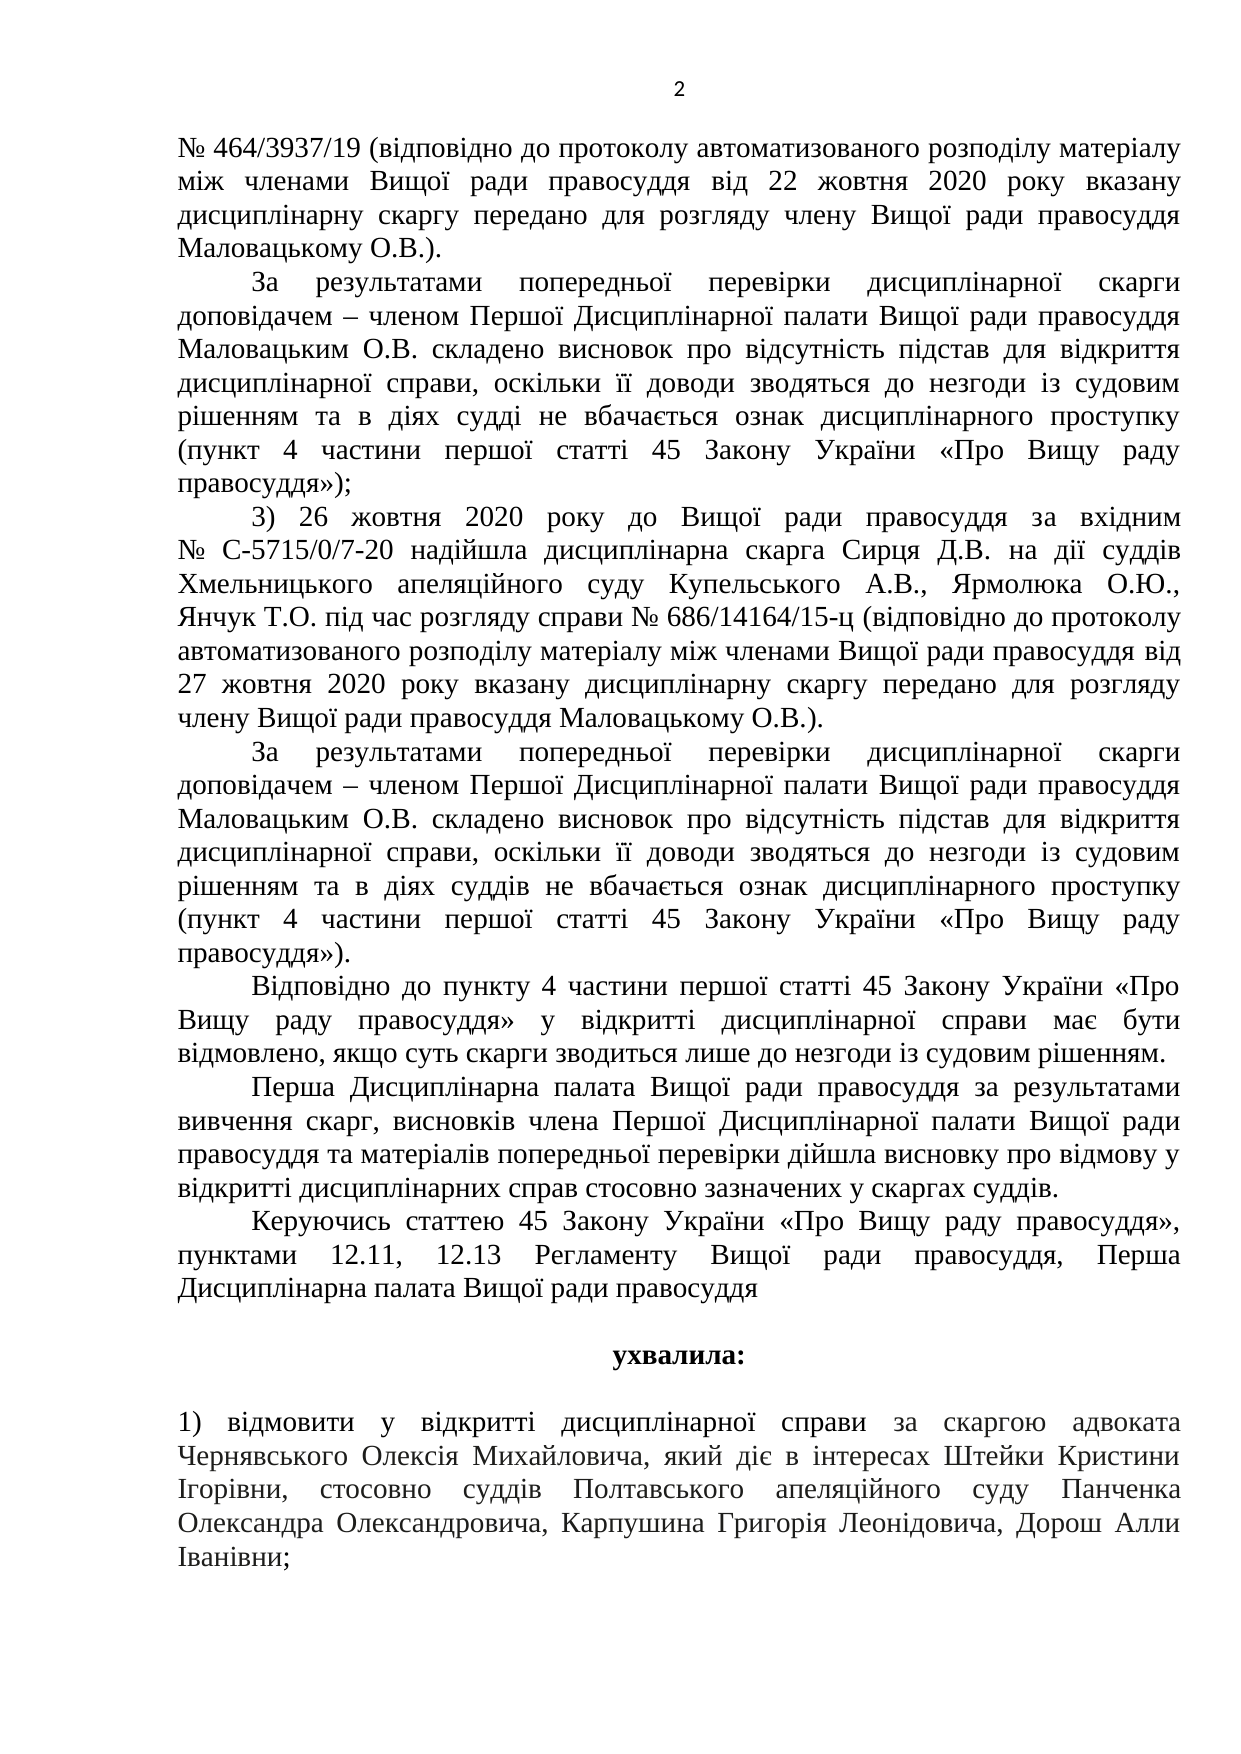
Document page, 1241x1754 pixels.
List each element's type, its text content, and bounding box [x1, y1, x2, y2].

text За результатами попередньої перевірки дисциплінарної скарги доповідачем – членом Першої Дисциплінарної палати Вищої ради правосуддя Маловацьким О.В. складено висновок про відсутність підстав для відкриття дисциплінарної справи, оскільки її доводи зводяться до незгоди із судовим рішенням та в діях суддів не вбачається ознак дисциплінарного проступку (пункт 4 частини першої статті 45 Закону України «Про Вищу раду правосуддя»). [177, 734, 1181, 968]
text 3) 26 жовтня 2020 року до Вищої ради правосуддя за вхідним № С-5715/0/7-20 надійшла дисциплінарна скарга Сирця Д.В. на дії суддів Хмельницького апеляційного суду Купельського А.В., Ярмолюка О.Ю., Янчук Т.О. під час розгляду справи № 686/14164/15-ц (відповідно до протоколу автоматизованого розподілу матеріалу між членами Вищої ради правосуддя від 27 жовтня 2020 року вказану дисциплінарну скаргу передано для розгляду члену Вищої ради правосуддя Маловацькому О.В.). [177, 499, 1181, 734]
text ухвалила: [177, 1337, 1181, 1371]
text За результатами попередньої перевірки дисциплінарної скарги доповідачем – членом Першої Дисциплінарної палати Вищої ради правосуддя Маловацьким О.В. складено висновок про відсутність підстав для відкриття дисциплінарної справи, оскільки її доводи зводяться до незгоди із судовим рішенням та в діях судді не вбачається ознак дисциплінарного проступку (пункт 4 частини першої статті 45 Закону України «Про Вищу раду правосуддя»); [177, 264, 1181, 499]
text Відповідно до пункту 4 частини першої статті 45 Закону України «Про Вищу раду правосуддя» у відкритті дисциплінарної справи має бути відмовлено, якщо суть скарги зводиться лише до незгоди із судовим рішенням. [177, 968, 1181, 1069]
text 1) відмовити у відкритті дисциплінарної справи за скаргою адвоката Чернявського Олексія Михайловича, який діє в інтересах Штейки Кристини Ігорівни, стосовно суддів Полтавського апеляційного суду Панченка Олександра Олександровича, Карпушина Григорія Леонідовича, Дорош Алли Іванівни; [177, 1404, 1181, 1438]
text 1) відмовити у відкритті дисциплінарної справи за скаргою адвоката Чернявського Олексія Михайловича, який діє в інтересах Штейки Кристини Ігорівни, стосовно суддів Полтавського апеляційного суду Панченка Олександра Олександровича, Карпушина Григорія Леонідовича, Дорош Алли Іванівни; [282, 1539, 1181, 1572]
text Керуючись статтею 45 Закону України «Про Вищу раду правосуддя», пунктами 12.11, 12.13 Регламенту Вищої ради правосуддя, Перша Дисциплінарна палата Вищої ради правосуддя [177, 1203, 1181, 1304]
text Перша Дисциплінарна палата Вищої ради правосуддя за результатами вивчення скарг, висновків члена Першої Дисциплінарної палати Вищої ради правосуддя та матеріалів попередньої перевірки дійшла висновку про відмову у відкритті дисциплінарних справ стосовно зазначених у скаргах суддів. [177, 1069, 1181, 1203]
